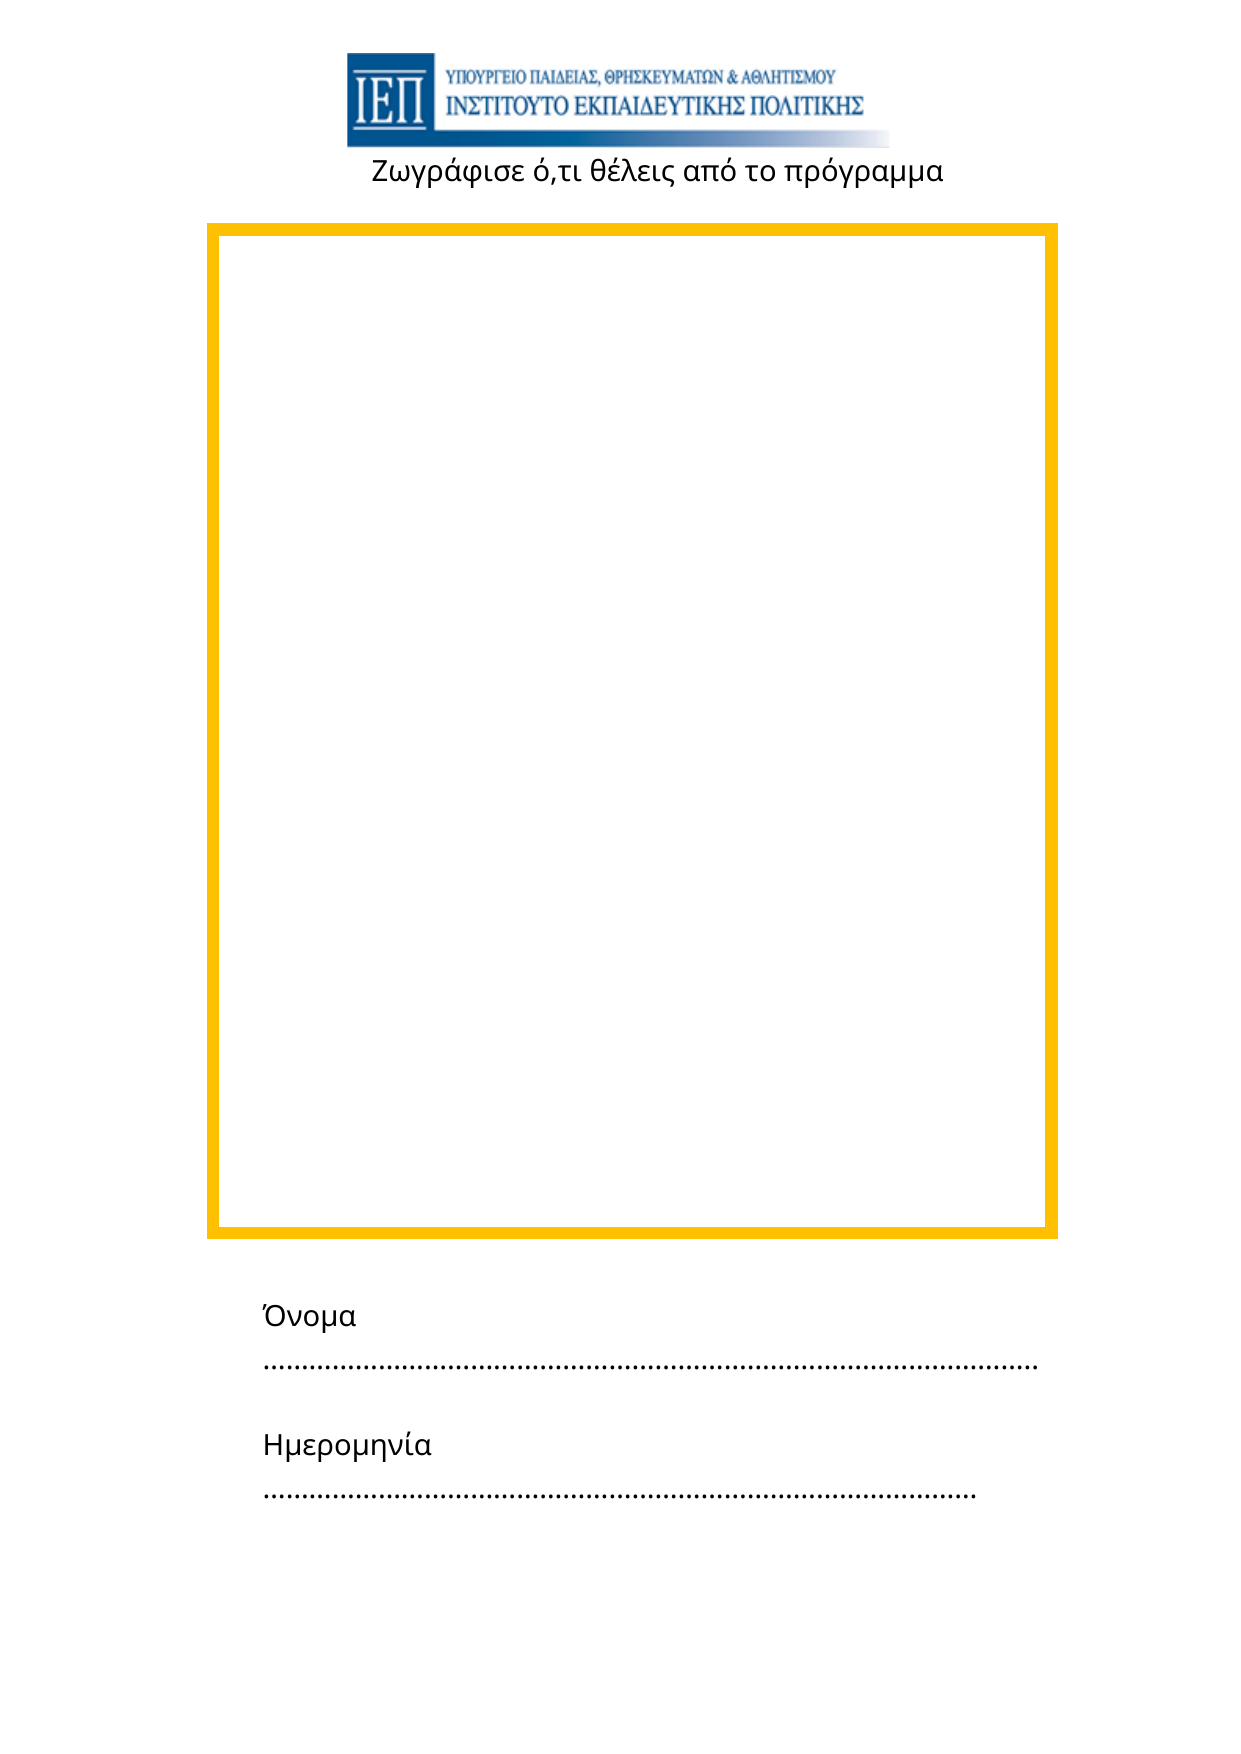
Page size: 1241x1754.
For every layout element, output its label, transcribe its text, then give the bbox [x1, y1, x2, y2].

list Ζωγράφισε ό,τι θέλεις από το πρόγραμμα [262, 150, 1053, 190]
picture [345, 53, 890, 148]
list Ημερομηνία ………………………………………………………………………………… [262, 1424, 1053, 1507]
list Όνομα ……………………………………………………………………………………….. [262, 1296, 1053, 1378]
